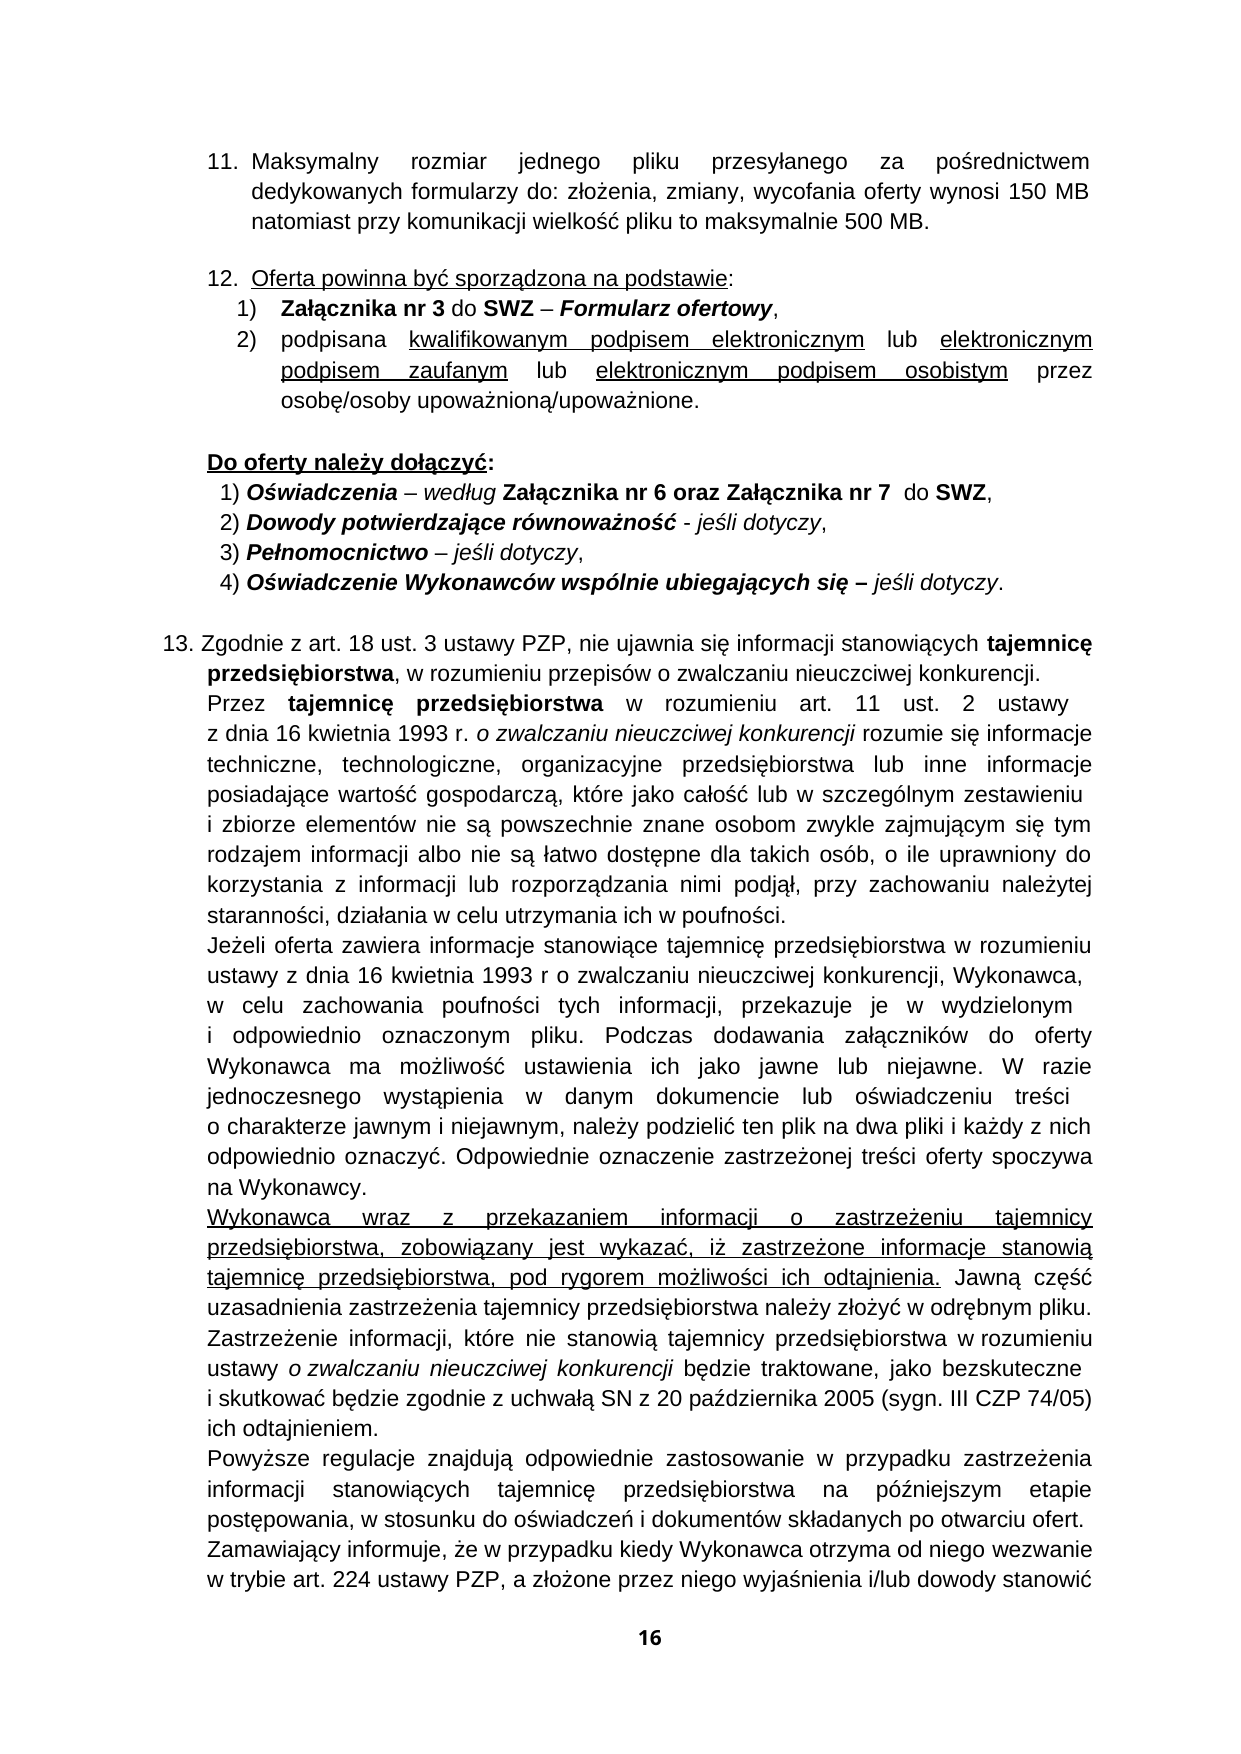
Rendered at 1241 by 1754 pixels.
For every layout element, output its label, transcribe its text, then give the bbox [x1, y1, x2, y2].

text Przez tajemnicę przedsiębiorstwa w rozumieniu art. 11 ust. 2 ustawy z dnia 16 kwietnia 1993 r. o zwalczaniu nieuczciwej konkurencji rozumie się informacje techniczne, technologiczne, organizacyjne przedsiębiorstwa lub inne informacje posiadające wartość gospodarczą, które jako całość lub w szczególnym zestawieniu i zbiorze elementów nie są powszechnie znane osobom zwykle zajmującym się tym rodzajem informacji albo nie są łatwo dostępne dla takich osób, o ile uprawniony do korzystania z informacji lub rozporządzania nimi podjął, przy zachowaniu należytej staranności, działania w celu utrzymania ich w poufności. [207, 690, 1092, 928]
text Wykonawca wraz z przekazaniem informacji o zastrzeżeniu tajemnicy przedsiębiorstwa, zobowiązany jest wykazać, iż zastrzeżone informacje stanowią tajemnicę przedsiębiorstwa, pod rygorem możliwości ich odtajnienia. Jawną część uzasadnienia zastrzeżenia tajemnicy przedsiębiorstwa należy złożyć w odrębnym pliku. [207, 1204, 1092, 1226]
text 3) Pełnomocnictwo – jeśli dotyczy, [207, 539, 1092, 565]
text Zastrzeżenie informacji, które nie stanowią tajemnicy przedsiębiorstwa w rozumieniu ustawy o zwalczaniu nieuczciwej konkurencji będzie traktowane, jako bezskuteczne i skutkować będzie zgodnie z uchwałą SN z 20 października 2005 (sygn. III CZP 74/05) ich odtajnieniem. [207, 1324, 1092, 1441]
text Powyższe regulacje znajdują odpowiednie zastosowanie w przypadku zastrzeżenia informacji stanowiących tajemnicę przedsiębiorstwa na późniejszym etapie postępowania, w stosunku do oświadczeń i dokumentów składanych po otwarciu ofert. [207, 1445, 1092, 1532]
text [207, 1536, 1092, 1592]
text 2) Dowody potwierdzające równoważność - jeśli dotyczy, [207, 509, 1092, 535]
list podpisana kwalifikowanym podpisem elektronicznym lub elektronicznym podpisem zaufanym lub elektronicznym podpisem osobistym przez osobę/osoby upoważnioną/upoważnione. [236, 326, 1092, 414]
text 4) Oświadczenie Wykonawców wspólnie ubiegających się – jeśli dotyczy. [207, 569, 1092, 596]
list Do oferty należy dołączyć: [207, 448, 1092, 475]
text 1) Oświadczenia – według Załącznika nr 6 oraz Załącznika nr 7 do SWZ, [207, 479, 1092, 505]
list Maksymalny rozmiar jednego pliku przesyłanego za pośrednictwem dedykowanych formularzy do: złożenia, zmiany, wycofania oferty wynosi 150 MB natomiast przy komunikacji wielkość pliku to maksymalnie 500 MB. [207, 148, 1090, 234]
text Wykonawca wraz z przekazaniem informacji o zastrzeżeniu tajemnicy przedsiębiorstwa, zobowiązany jest wykazać, iż zastrzeżone informacje stanowią tajemnicę przedsiębiorstwa, pod rygorem możliwości ich odtajnienia. Jawną część uzasadnienia zastrzeżenia tajemnicy przedsiębiorstwa należy złożyć w odrębnym pliku. [207, 1258, 1092, 1321]
text Wykonawca wraz z przekazaniem informacji o zastrzeżeniu tajemnicy przedsiębiorstwa, zobowiązany jest wykazać, iż zastrzeżone informacje stanowią tajemnicę przedsiębiorstwa, pod rygorem możliwości ich odtajnienia. Jawną część uzasadnienia zastrzeżenia tajemnicy przedsiębiorstwa należy złożyć w odrębnym pliku. [207, 1228, 1092, 1257]
text 13. Zgodnie z art. 18 ust. 3 ustawy PZP, nie ujawnia się informacji stanowiących tajemnicę przedsiębiorstwa, w rozumieniu przepisów o zwalczaniu nieuczciwej konkurencji. [162, 630, 1092, 686]
list Oferta powinna być sporządzona na podstawie: [207, 265, 1090, 291]
text Jeżeli oferta zawiera informacje stanowiące tajemnicę przedsiębiorstwa w rozumieniu ustawy z dnia 16 kwietnia 1993 r o zwalczaniu nieuczciwej konkurencji, Wykonawca, w celu zachowania poufności tych informacji, przekazuje je w wydzielonym i odpowiednio oznaczonym pliku. Podczas dodawania załączników do oferty Wykonawca ma możliwość ustawienia ich jako jawne lub niejawne. W razie jednoczesnego wystąpienia w danym dokumencie lub oświadczeniu treści o charakterze jawnym i niejawnym, należy podzielić ten plik na dwa pliki i każdy z nich odpowiednio oznaczyć. Odpowiednie oznaczenie zastrzeżonej treści oferty spoczywa na Wykonawcy. [207, 932, 1092, 1200]
list Załącznika nr 3 do SWZ – Formularz ofertowy, [236, 295, 1092, 321]
